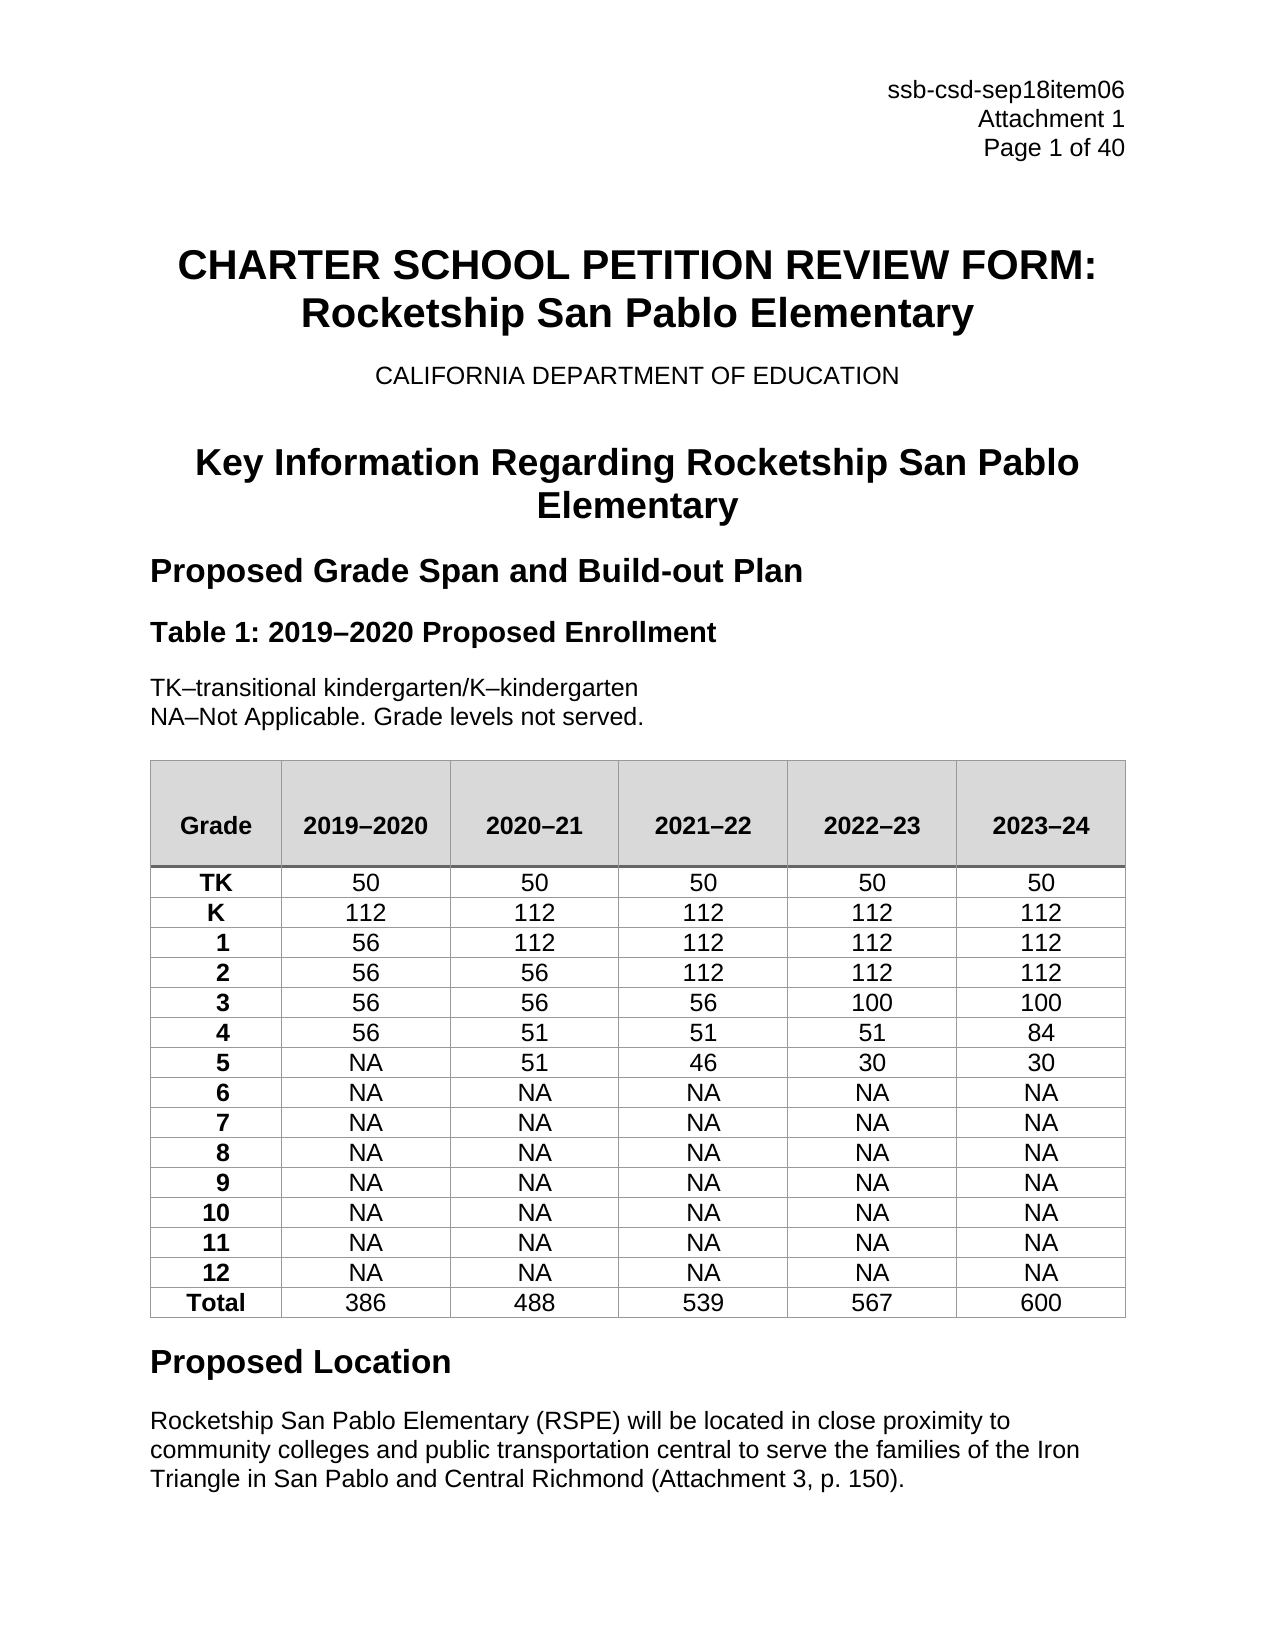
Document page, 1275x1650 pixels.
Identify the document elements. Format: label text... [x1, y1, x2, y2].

table_cell 100 [788, 988, 956, 1017]
table_cell NA [619, 1078, 787, 1107]
table_cell 112 [957, 958, 1125, 987]
table_cell 51 [619, 1018, 787, 1047]
table_cell NA [957, 1168, 1125, 1197]
table_cell 11 [151, 1228, 281, 1257]
table_cell NA [451, 1168, 618, 1197]
table_cell 112 [957, 928, 1125, 957]
table_cell NA [957, 1198, 1125, 1227]
table_cell 84 [957, 1018, 1125, 1047]
table_cell 50 [282, 868, 450, 897]
table_cell NA [619, 1258, 787, 1287]
table_cell 4 [151, 1018, 281, 1047]
table_cell NA [957, 1138, 1125, 1167]
table_cell NA [282, 1198, 450, 1227]
table_header 2023–24 [957, 761, 1125, 865]
table_cell NA [619, 1138, 787, 1167]
table_cell 5 [151, 1048, 281, 1077]
text Rocketship San Pablo Elementary (RSPE) will be located in close proximity to community colleges and public transportation central to serve the families of the Iron Triangle in San Pablo and Central Richmond (Attachment 3, p. 150). [150, 1406, 1125, 1492]
table_cell 56 [282, 958, 450, 987]
table_cell Total [151, 1288, 281, 1317]
table_cell 112 [788, 898, 956, 927]
table_cell NA [788, 1198, 956, 1227]
table_cell NA [282, 1048, 450, 1077]
table_cell 112 [788, 958, 956, 987]
table_cell 567 [788, 1288, 956, 1317]
table_cell 488 [451, 1288, 618, 1317]
table_cell NA [788, 1258, 956, 1287]
table_cell K [151, 898, 281, 927]
table_cell NA [788, 1168, 956, 1197]
table_cell NA [619, 1198, 787, 1227]
text NA–Not Applicable. Grade levels not served. [150, 702, 1125, 731]
table_cell NA [788, 1138, 956, 1167]
subtitle Table 1: 2019–2020 Proposed Enrollment [150, 615, 1125, 648]
table_cell 56 [282, 1018, 450, 1047]
table_cell 386 [282, 1288, 450, 1317]
table_cell NA [957, 1078, 1125, 1107]
table_cell NA [451, 1228, 618, 1257]
table_cell 112 [619, 898, 787, 927]
table_cell 46 [619, 1048, 787, 1077]
table_cell NA [788, 1108, 956, 1137]
table_cell NA [282, 1138, 450, 1167]
table_cell NA [788, 1228, 956, 1257]
table_header Grade [151, 761, 281, 865]
table_cell 50 [957, 868, 1125, 897]
table_cell NA [451, 1198, 618, 1227]
table_cell 12 [151, 1258, 281, 1287]
table_cell 100 [957, 988, 1125, 1017]
table_cell 56 [282, 988, 450, 1017]
table_cell 539 [619, 1288, 787, 1317]
table_header 2020–21 [451, 761, 618, 865]
table_cell 600 [957, 1288, 1125, 1317]
table_cell 112 [451, 928, 618, 957]
table_cell NA [957, 1258, 1125, 1287]
subtitle CHARTER SCHOOL PETITION REVIEW FORM: Rocketship San Pablo Elementary [150, 240, 1125, 336]
table_cell 51 [451, 1018, 618, 1047]
table_cell 30 [788, 1048, 956, 1077]
table_cell TK [151, 868, 281, 897]
table_cell 50 [788, 868, 956, 897]
table_cell 50 [619, 868, 787, 897]
table_cell 56 [451, 958, 618, 987]
table_cell 6 [151, 1078, 281, 1107]
table_cell 51 [788, 1018, 956, 1047]
table_cell 1 [151, 928, 281, 957]
table_cell 2 [151, 958, 281, 987]
subtitle Proposed Grade Span and Build-out Plan [150, 551, 1125, 590]
subtitle Proposed Location [150, 1343, 1125, 1381]
subtitle Key Information Regarding Rocketship San Pablo Elementary [150, 440, 1125, 526]
table_cell 112 [282, 898, 450, 927]
table_cell NA [619, 1168, 787, 1197]
table_cell 112 [619, 928, 787, 957]
table_cell NA [451, 1258, 618, 1287]
table_cell 56 [282, 928, 450, 957]
table_cell 3 [151, 988, 281, 1017]
table_cell NA [282, 1168, 450, 1197]
table_cell 56 [451, 988, 618, 1017]
table_cell NA [451, 1108, 618, 1137]
table_cell NA [451, 1078, 618, 1107]
table_cell 8 [151, 1138, 281, 1167]
table_cell NA [957, 1228, 1125, 1257]
table_cell 51 [451, 1048, 618, 1077]
table_header 2019–2020 [282, 761, 450, 865]
table_cell 112 [957, 898, 1125, 927]
table_cell NA [619, 1228, 787, 1257]
table_header 2022–23 [788, 761, 956, 865]
table_cell 112 [619, 958, 787, 987]
table_cell NA [619, 1108, 787, 1137]
table_cell NA [282, 1258, 450, 1287]
table_cell 56 [619, 988, 787, 1017]
table_cell 112 [451, 898, 618, 927]
table_cell NA [957, 1108, 1125, 1137]
table_cell NA [451, 1138, 618, 1167]
table_cell 7 [151, 1108, 281, 1137]
table_cell 10 [151, 1198, 281, 1227]
text CALIFORNIA DEPARTMENT OF EDUCATION [150, 361, 1125, 390]
table_cell NA [282, 1108, 450, 1137]
table_header 2021–22 [619, 761, 787, 865]
text TK–transitional kindergarten/K–kindergarten [150, 673, 1125, 702]
table_cell 9 [151, 1168, 281, 1197]
table_cell NA [788, 1078, 956, 1107]
table_cell NA [282, 1228, 450, 1257]
table_cell NA [282, 1078, 450, 1107]
table_cell 30 [957, 1048, 1125, 1077]
table_cell 50 [451, 868, 618, 897]
table_cell 112 [788, 928, 956, 957]
